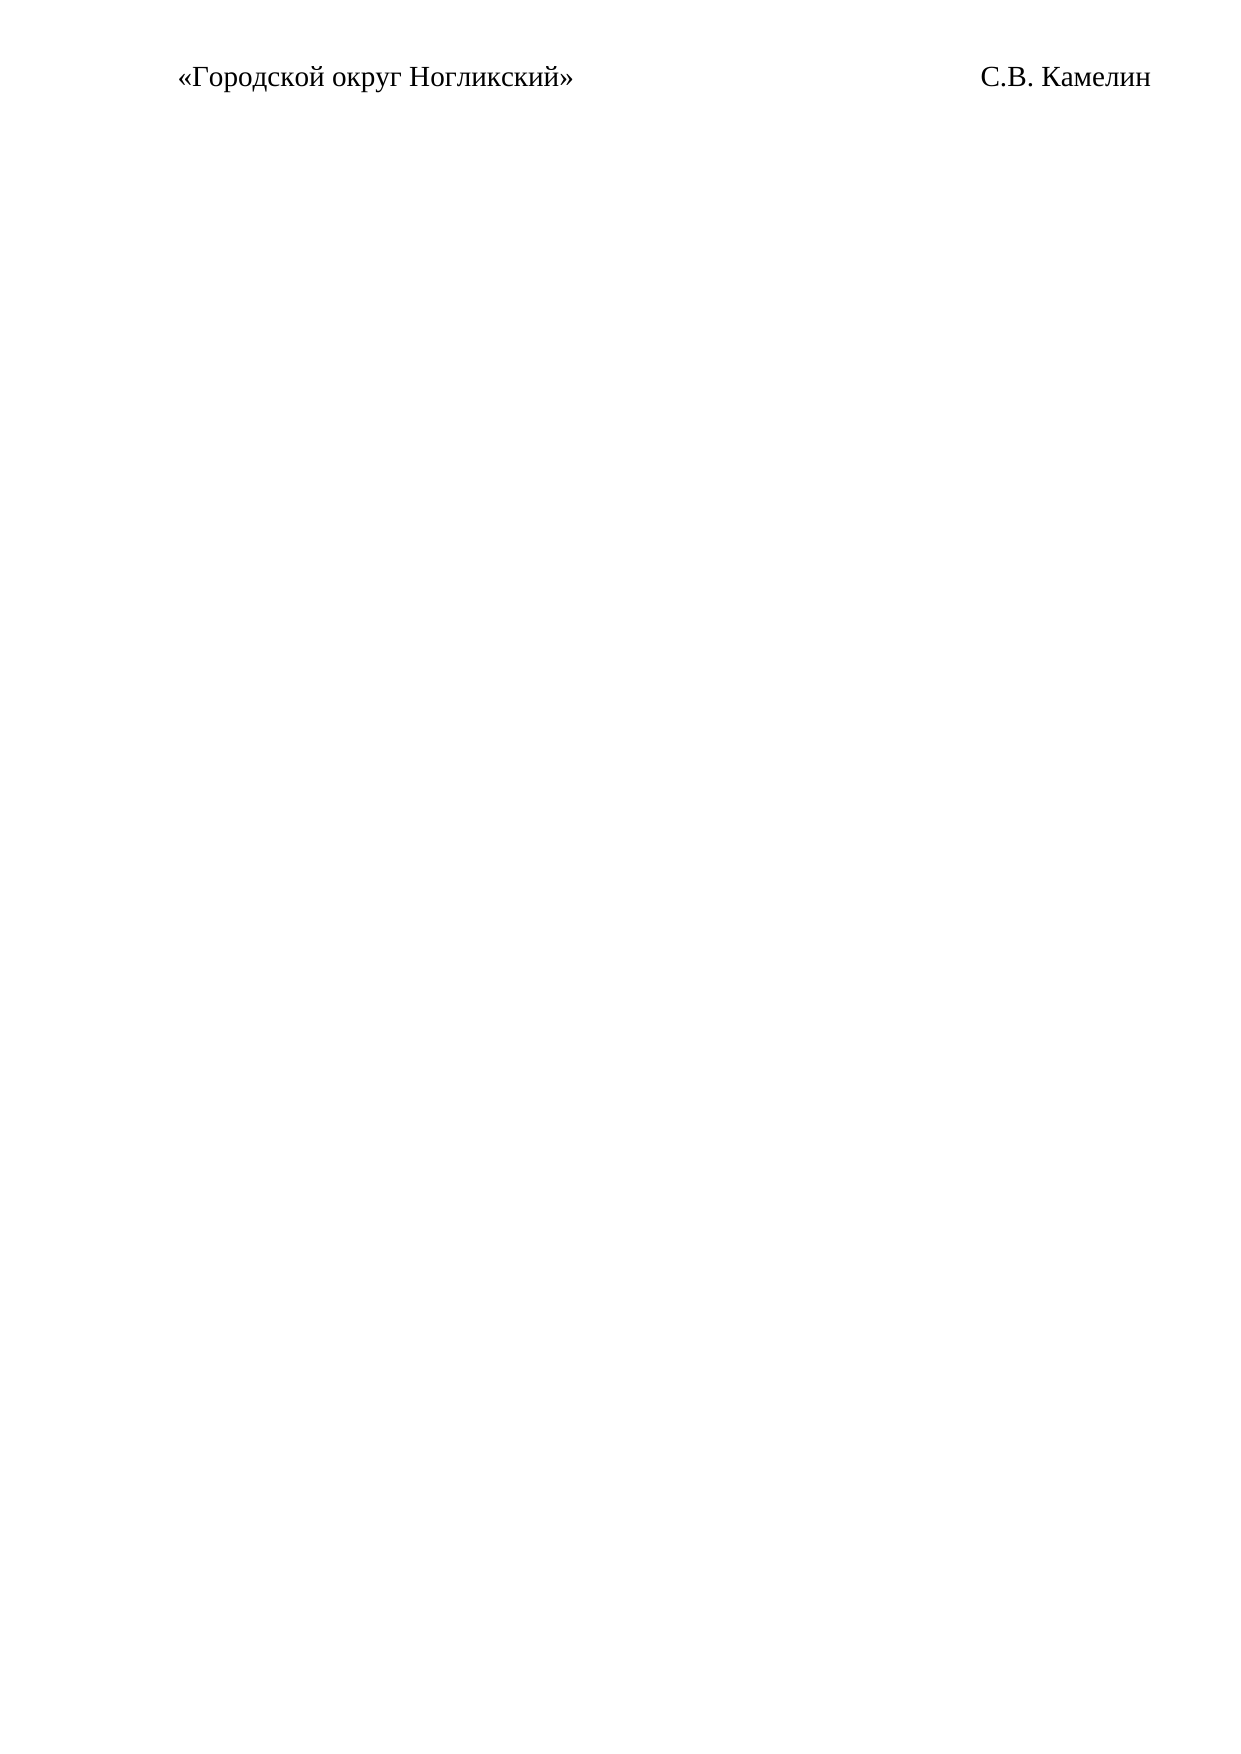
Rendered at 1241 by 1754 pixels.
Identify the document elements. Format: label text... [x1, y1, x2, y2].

text «Городской округ Ногликский» С.В. Камелин [177, 59, 1152, 93]
